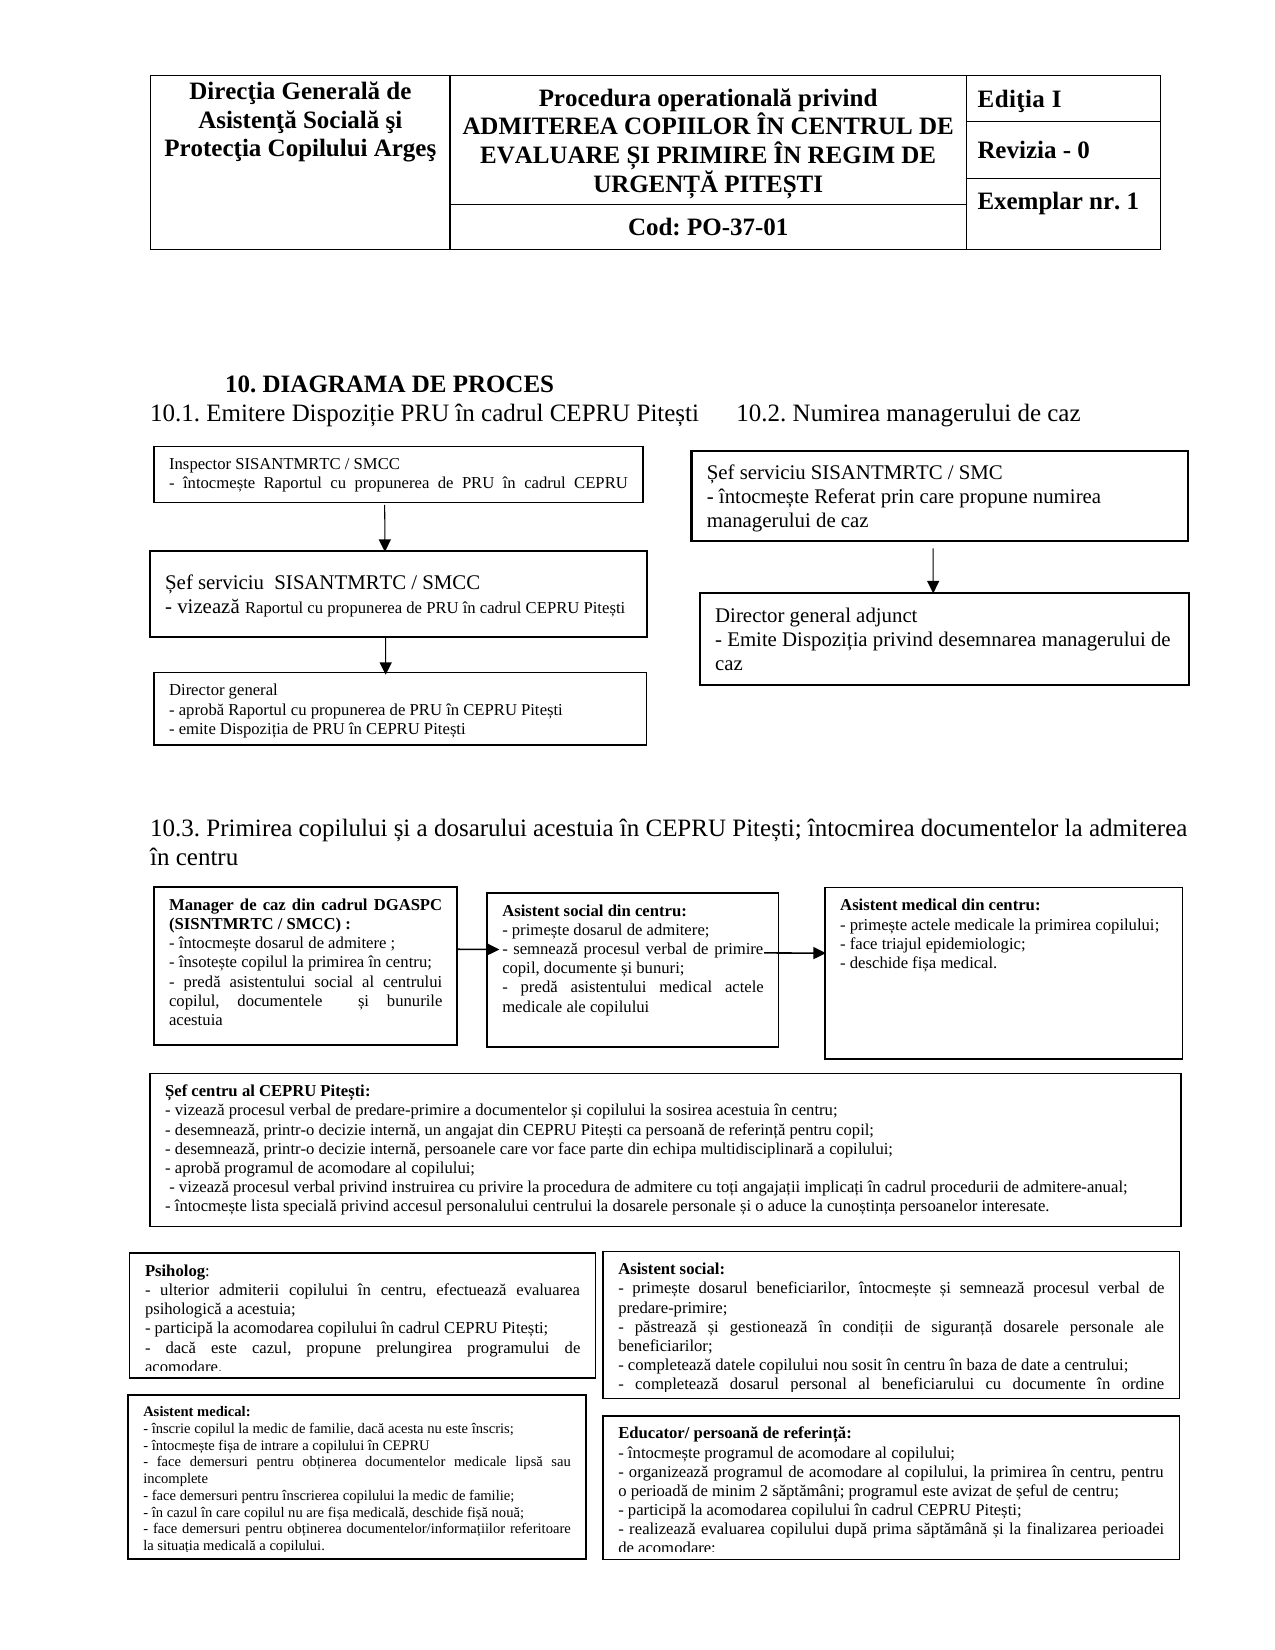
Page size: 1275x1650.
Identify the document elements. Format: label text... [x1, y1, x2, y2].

text 10. DIAGRAMA DE PROCES [150, 369, 1191, 398]
text 10.3. Primirea copilului și a dosarului acestuia în CEPRU Pitești; întocmirea documentelor la admiterea în centru [150, 813, 1191, 870]
text 10.1. Emitere Dispoziție PRU în cadrul CEPRU Pitești 10.2. Numirea managerului de caz [150, 398, 1191, 427]
